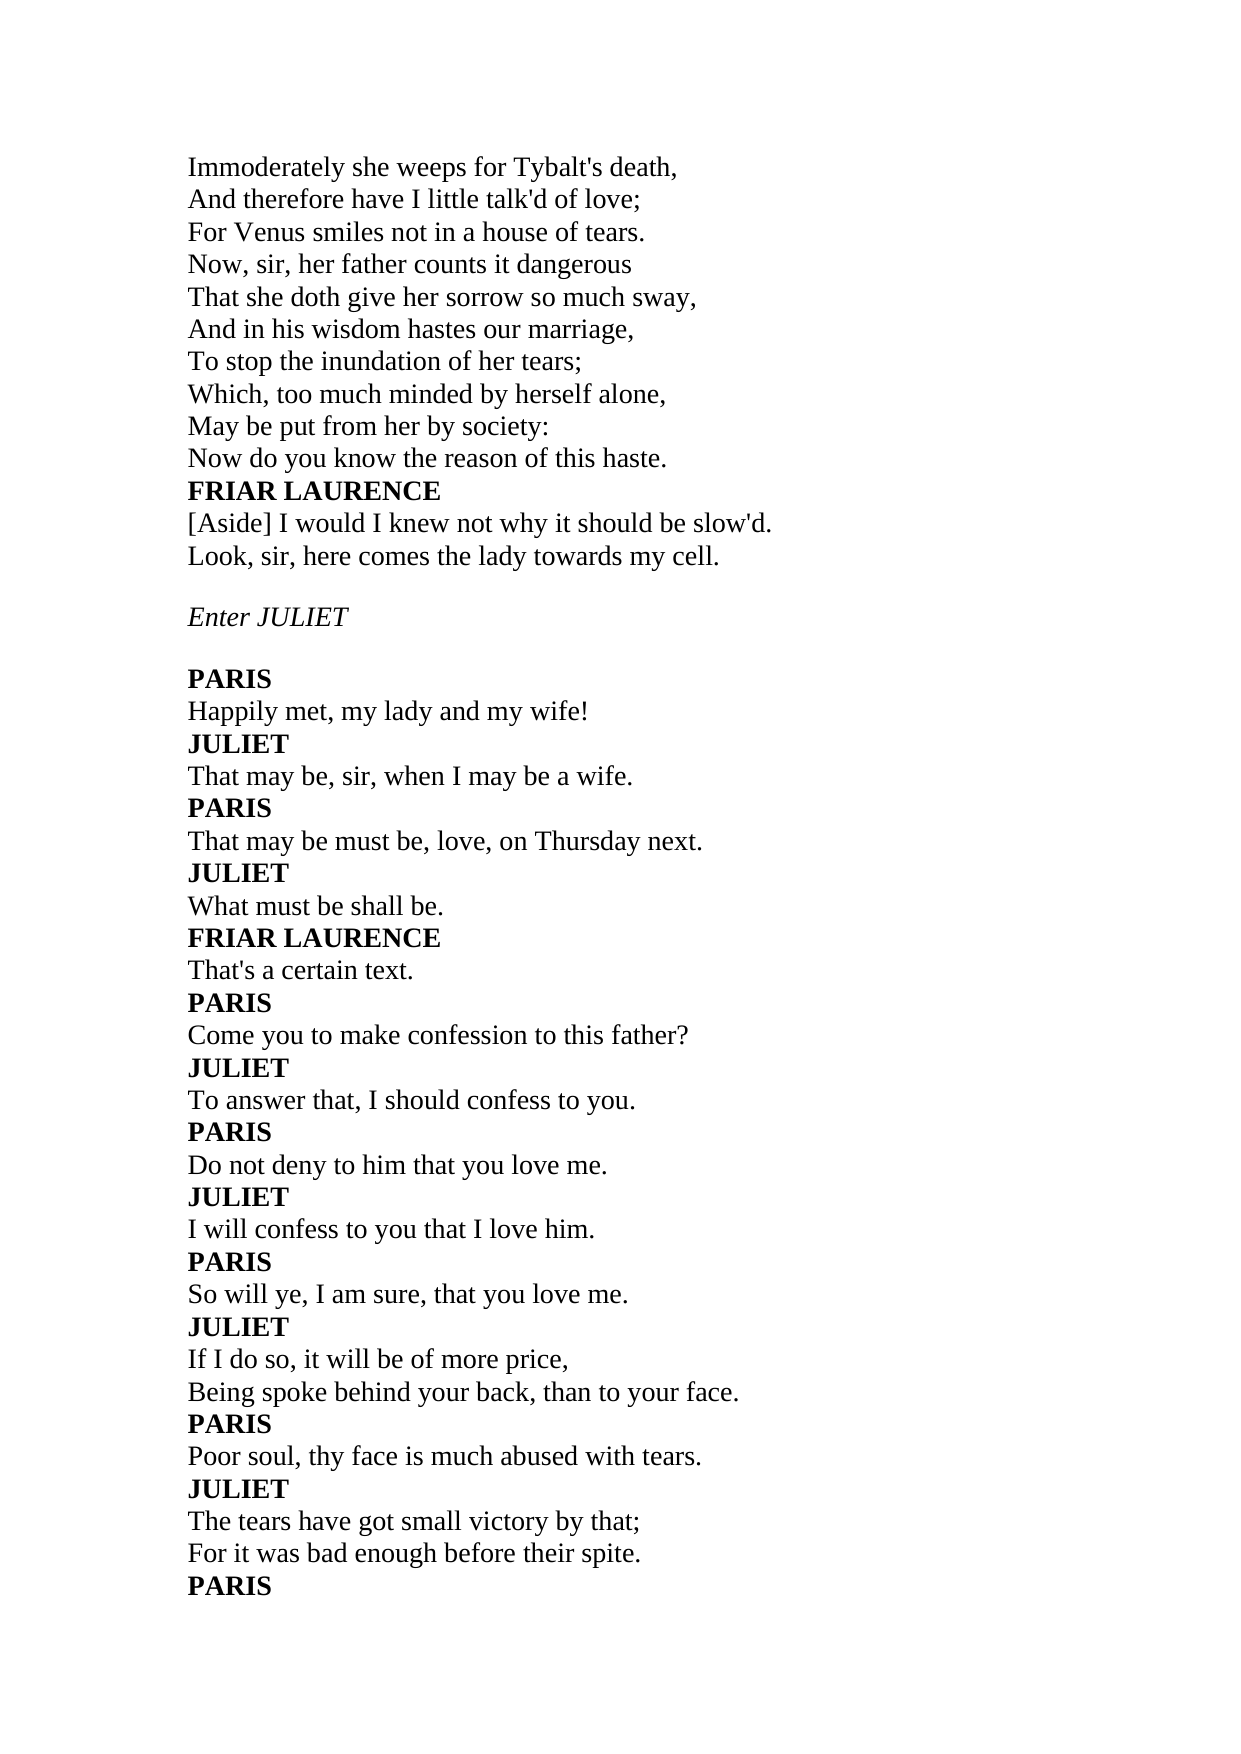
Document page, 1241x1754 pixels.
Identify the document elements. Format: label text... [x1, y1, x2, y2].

text Come you to make confession to this father? [187, 1018, 1053, 1051]
text What must be shall be. [187, 889, 1053, 921]
text FRIAR LAURENCE [187, 921, 1053, 953]
text PARIS [187, 1245, 1053, 1277]
text JULIET [187, 1051, 1053, 1083]
text Poor soul, thy face is much abused with tears. [187, 1439, 1053, 1472]
text PARIS [187, 1569, 1053, 1601]
text PARIS [187, 791, 1053, 824]
text To answer that, I should confess to you. [187, 1083, 1053, 1115]
text Enter JULIET [187, 600, 1053, 633]
text The tears have got small victory by that; For it was bad enough before their spite. [187, 1504, 1053, 1569]
text That may be must be, love, on Thursday next. [187, 824, 1053, 856]
text If I do so, it will be of more price, Being spoke behind your back, than to your face. [187, 1342, 1053, 1407]
text I will confess to you that I love him. [187, 1213, 1053, 1245]
text FRIAR LAURENCE [187, 474, 1053, 506]
text Do not deny to him that you love me. [187, 1148, 1053, 1180]
text JULIET [187, 1180, 1053, 1213]
text Immoderately she weeps for Tybalt's death, And therefore have I little talk'd of love; For Venus smiles not in a house of tears. Now, sir, her father counts it dangerous That she doth give her sorrow so much sway, And in his wisdom hastes our marriage, To stop the inundation of her tears; Which, too much minded by herself alone, May be put from her by society: Now do you know the reason of this haste. [187, 150, 1053, 474]
text So will ye, I am sure, that you love me. [187, 1277, 1053, 1310]
text PARIS [187, 1407, 1053, 1439]
text PARIS [187, 986, 1053, 1018]
text That's a certain text. [187, 953, 1053, 986]
text JULIET [187, 856, 1053, 889]
text Happily met, my lady and my wife! [187, 694, 1053, 727]
text [Aside] I would I knew not why it should be slow'd. Look, sir, here comes the lady towards my cell. [187, 506, 1053, 571]
text JULIET [187, 727, 1053, 759]
text That may be, sir, when I may be a wife. [187, 759, 1053, 791]
text JULIET [187, 1310, 1053, 1342]
text PARIS [187, 662, 1053, 694]
text PARIS [187, 1115, 1053, 1148]
text JULIET [187, 1472, 1053, 1504]
